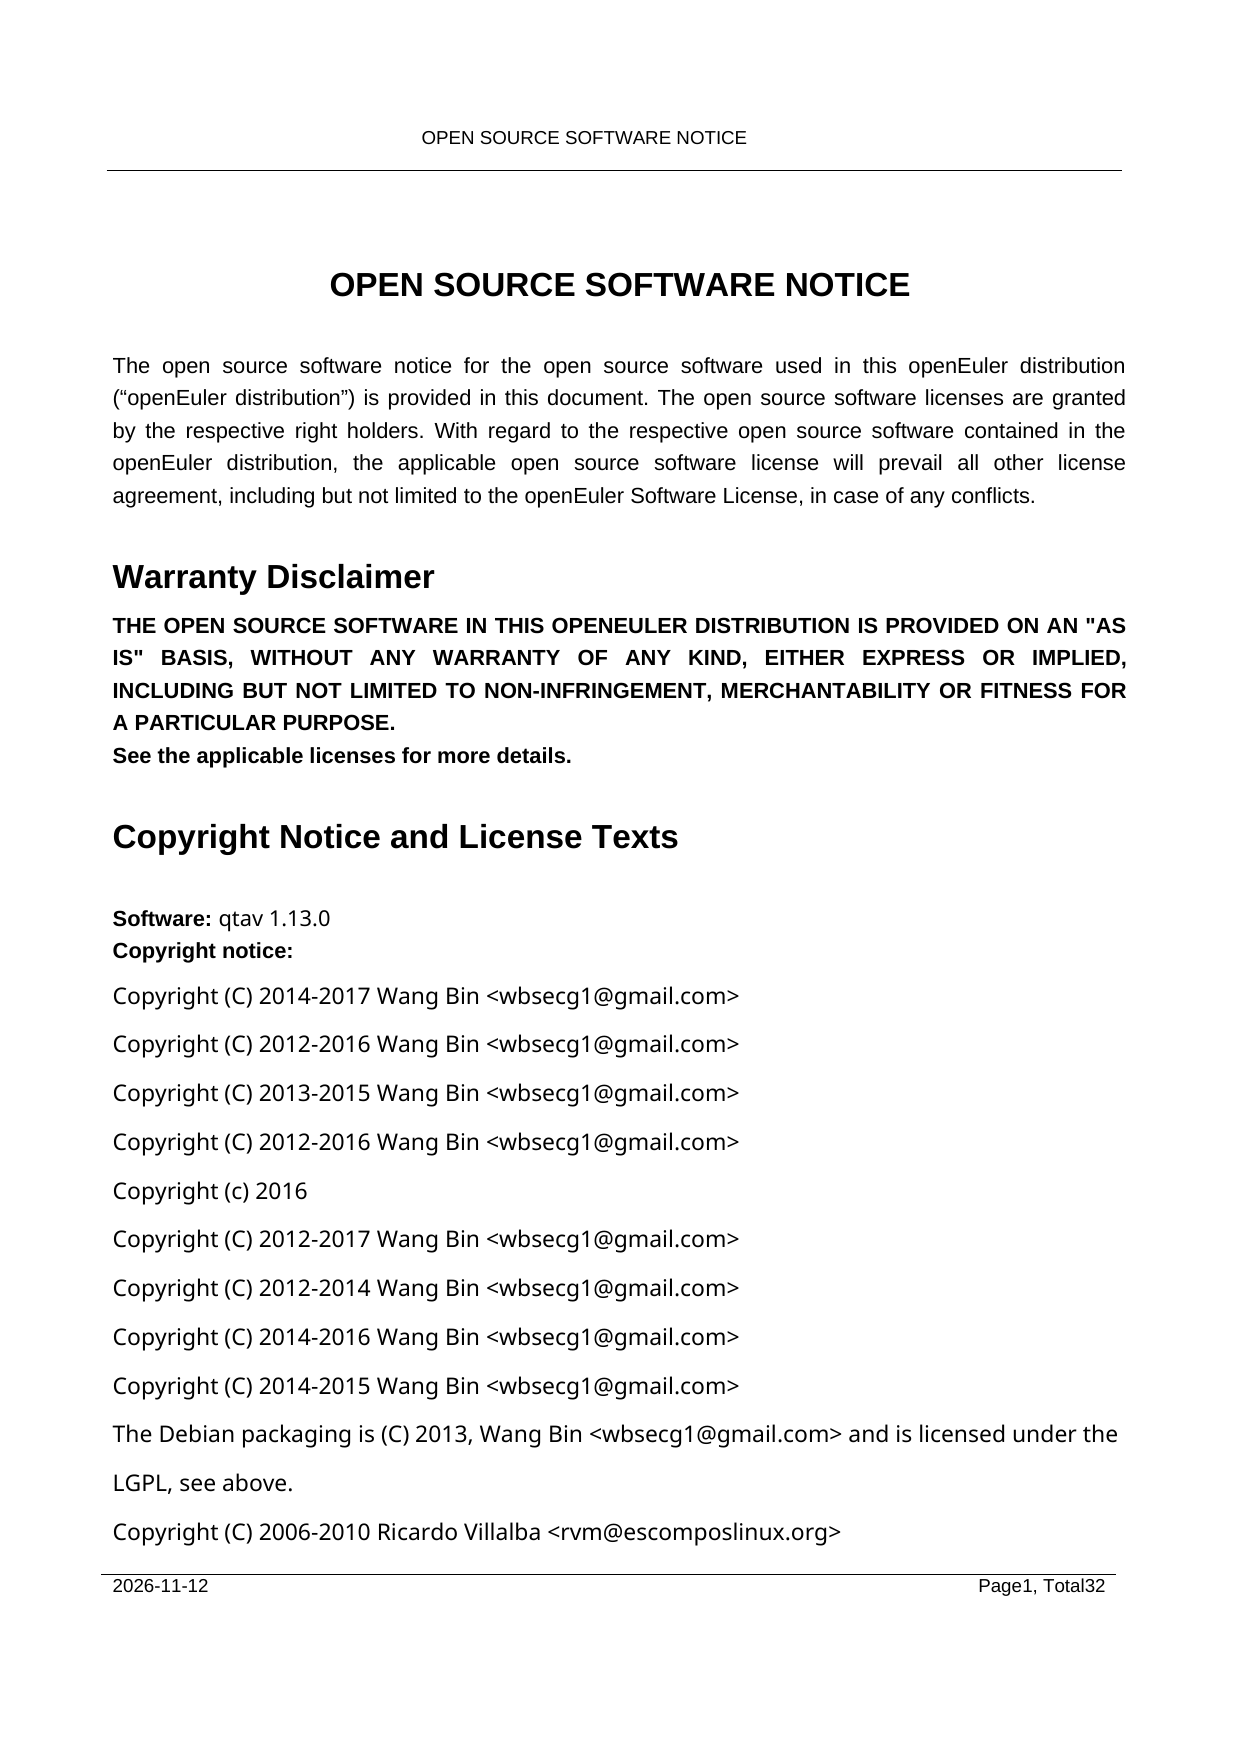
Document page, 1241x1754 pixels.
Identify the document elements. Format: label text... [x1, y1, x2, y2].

text Copyright Notice and License Texts [112, 804, 1128, 869]
text Software: qtav 1.13.0 [112, 901, 1128, 934]
text Warranty Disclaimer [112, 544, 1128, 609]
text Copyright notice: [112, 934, 1128, 966]
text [112, 979, 1128, 1548]
text THE OPEN SOURCE SOFTWARE IN THIS OPENEULER DISTRIBUTION IS PROVIDED ON AN "AS IS" BASIS, WITHOUT ANY WARRANTY OF ANY KIND, EITHER EXPRESS OR IMPLIED, INCLUDING BUT NOT LIMITED TO NON-INFRINGEMENT, MERCHANTABILITY OR FITNESS FOR A PARTICULAR PURPOSE. See the applicable licenses for more details. [112, 609, 1128, 771]
text OPEN SOURCE SOFTWARE NOTICE [112, 251, 1128, 316]
text The open source software notice for the open source software used in this openEuler distribution (“openEuler distribution”) is provided in this document. The open source software licenses are granted by the respective right holders. With regard to the respective open source software contained in the openEuler distribution, the applicable open source software license will prevail all other license agreement, including but not limited to the openEuler Software License, in case of any conflicts. [112, 349, 1128, 511]
